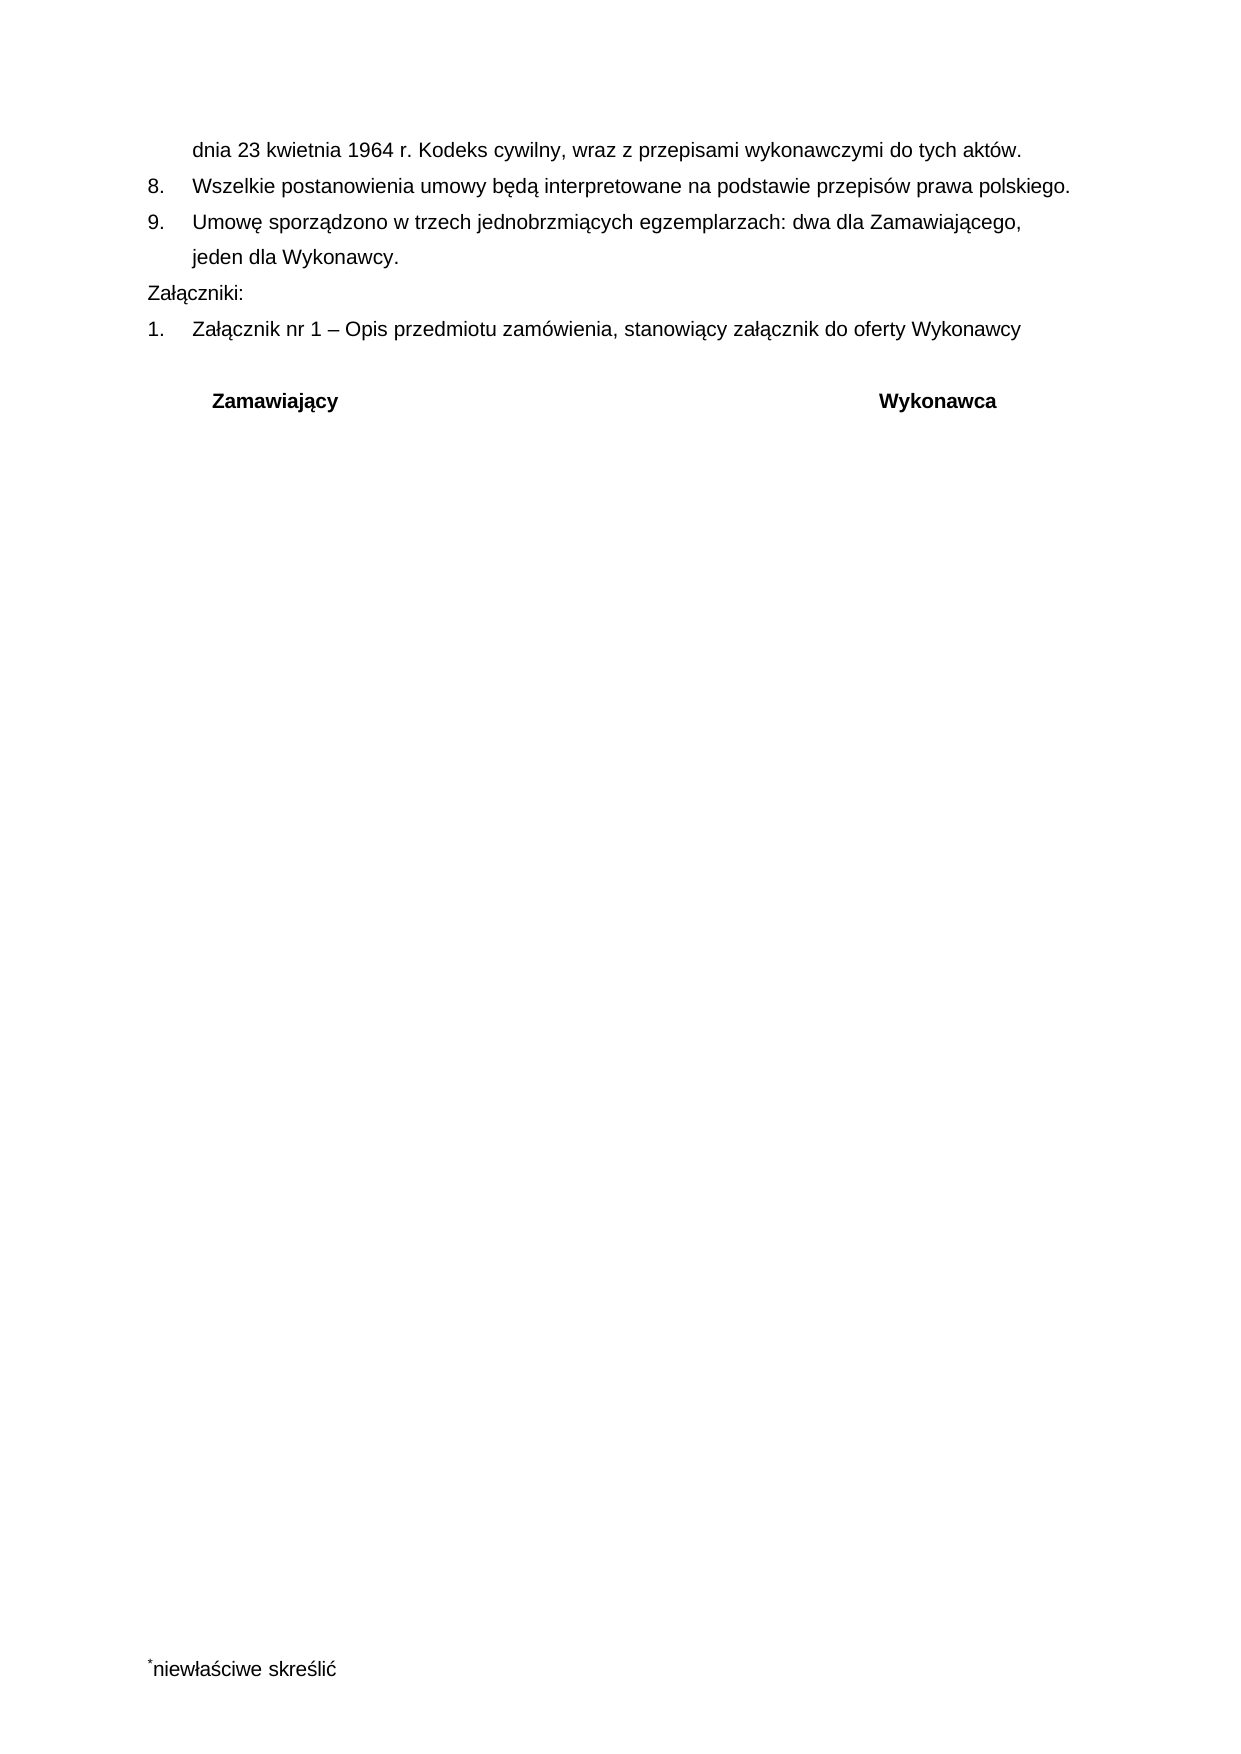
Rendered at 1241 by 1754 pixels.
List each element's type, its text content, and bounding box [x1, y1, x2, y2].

text Zamawiający Wykonawca [133, 388, 1076, 412]
list Wszelkie postanowienia umowy będą interpretowane na podstawie przepisów prawa polskiego. [147, 173, 1093, 197]
text Załączniki: [147, 281, 1093, 305]
list Załącznik nr 1 – Opis przedmiotu zamówienia, stanowiący załącznik do oferty Wykonawcy [147, 317, 1093, 341]
text dnia 23 kwietnia 1964 r. Kodeks cywilny, wraz z przepisami wykonawczymi do tych aktów. [133, 137, 1081, 161]
list Umowę sporządzono w trzech jednobrzmiących egzemplarzach: dwa dla Zamawiającego, jeden dla Wykonawcy. [147, 209, 1078, 269]
